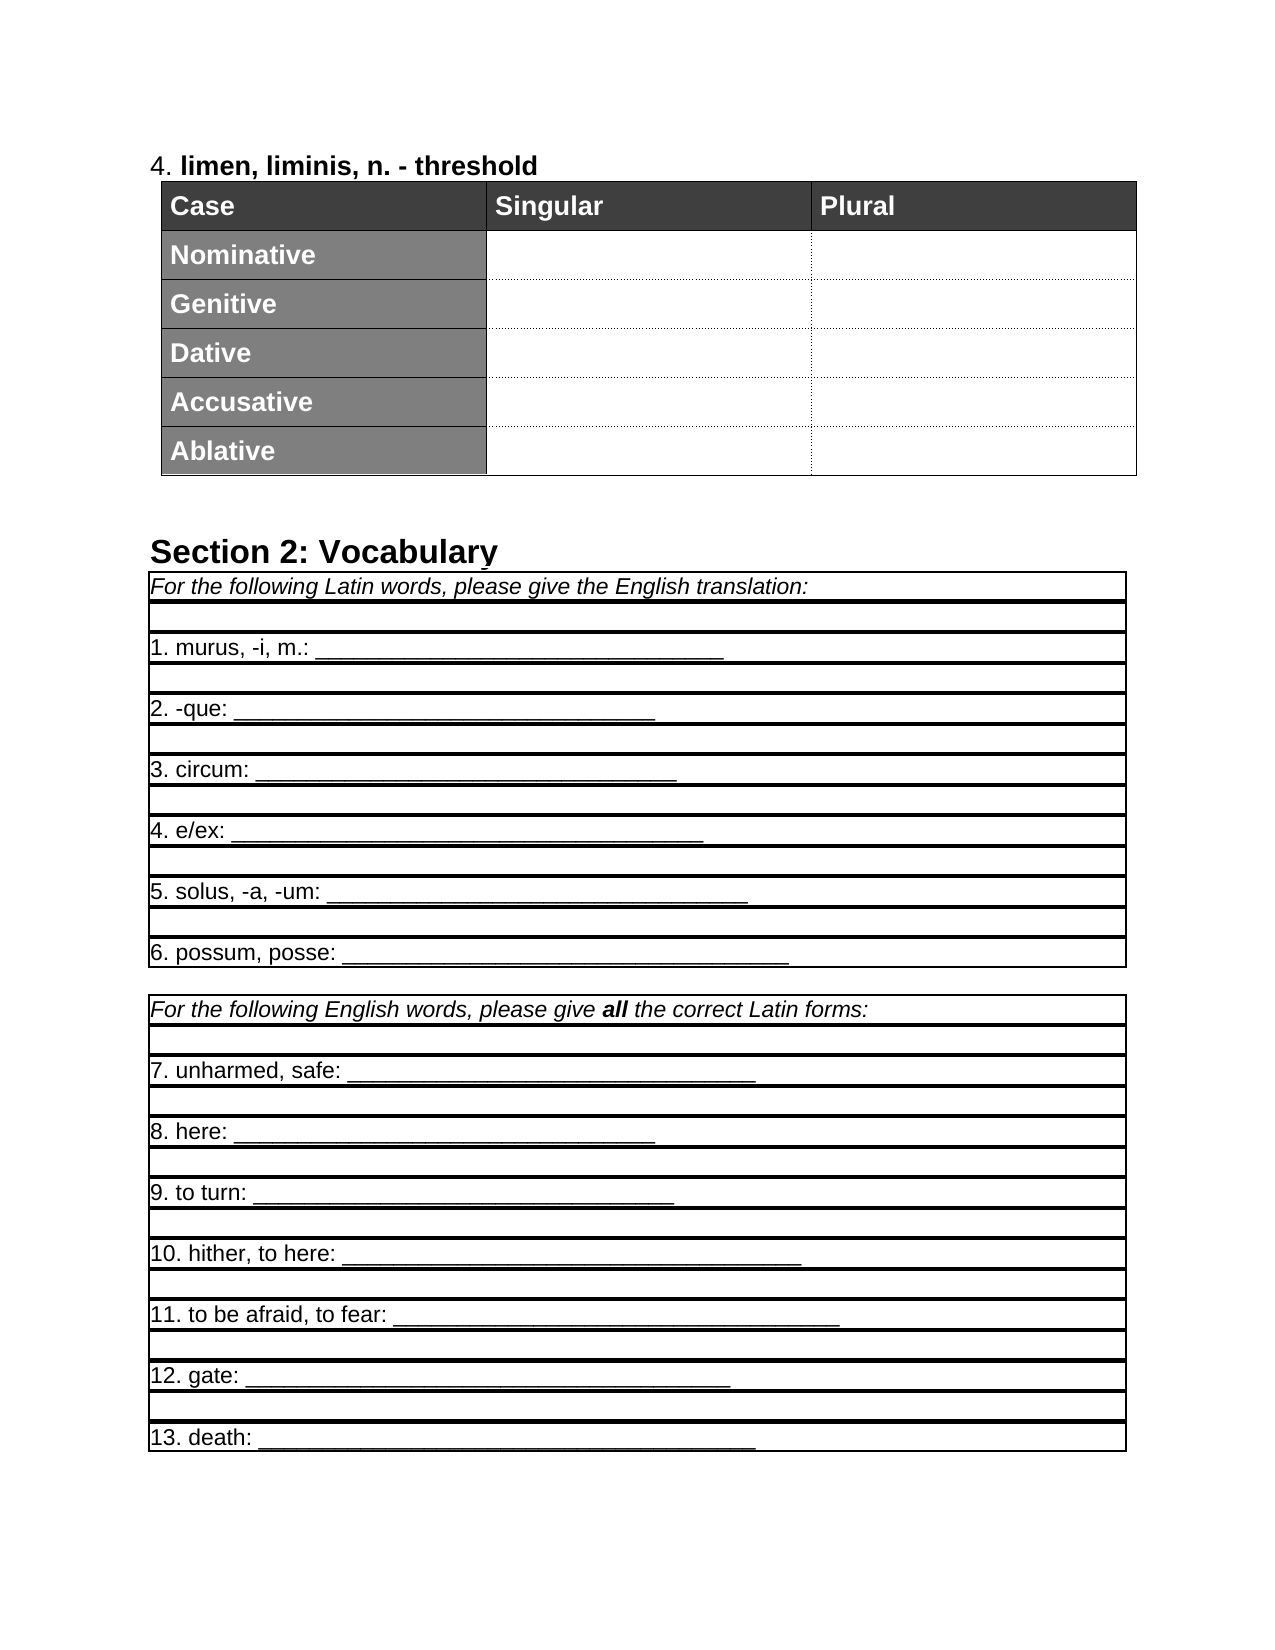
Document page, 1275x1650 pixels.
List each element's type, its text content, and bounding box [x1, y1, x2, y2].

text 11. to be afraid, to fear: ___________________________________ [150, 1301, 1125, 1328]
table_cell Ablative [162, 427, 486, 474]
table_cell [487, 279, 812, 328]
table_cell [812, 279, 1136, 328]
text 1. murus, -i, m.: ________________________________ [150, 634, 1125, 661]
table_header Plural [812, 182, 1136, 230]
table_cell [812, 231, 1136, 279]
table_header Singular [487, 182, 811, 230]
table_cell [487, 426, 812, 474]
text 4. limen, liminis, n. - threshold [150, 150, 1125, 181]
text 10. hither, to here: ____________________________________ [150, 1240, 1125, 1267]
table_header Case [162, 182, 486, 230]
table_cell [487, 328, 812, 377]
text 7. unharmed, safe: ________________________________ [150, 1057, 1125, 1084]
text For the following English words, please give all the correct Latin forms: [150, 996, 1125, 1023]
text 2. -que: _________________________________ [150, 695, 1125, 722]
text 3. circum: _________________________________ [150, 756, 1125, 783]
table_cell Nominative [162, 231, 486, 279]
table_cell [812, 377, 1136, 426]
text Section 2: Vocabulary [150, 533, 1125, 571]
table_cell [812, 426, 1136, 474]
table_cell Accusative [162, 378, 486, 426]
table_cell [487, 377, 812, 426]
text 13. death: _______________________________________ [150, 1424, 1125, 1450]
text 8. here: _________________________________ [150, 1118, 1125, 1145]
text 9. to turn: _________________________________ [150, 1179, 1125, 1206]
text 12. gate: ______________________________________ [150, 1363, 1125, 1389]
table_cell [812, 328, 1136, 377]
text 5. solus, -a, -um: _________________________________ [150, 878, 1125, 905]
table_cell Genitive [162, 280, 486, 328]
text 4. e/ex: _____________________________________ [150, 817, 1125, 844]
table_cell Dative [162, 329, 486, 377]
text For the following Latin words, please give the English translation: [150, 573, 1125, 599]
text 6. possum, posse: ___________________________________ [150, 939, 1125, 966]
table_cell [487, 231, 812, 279]
